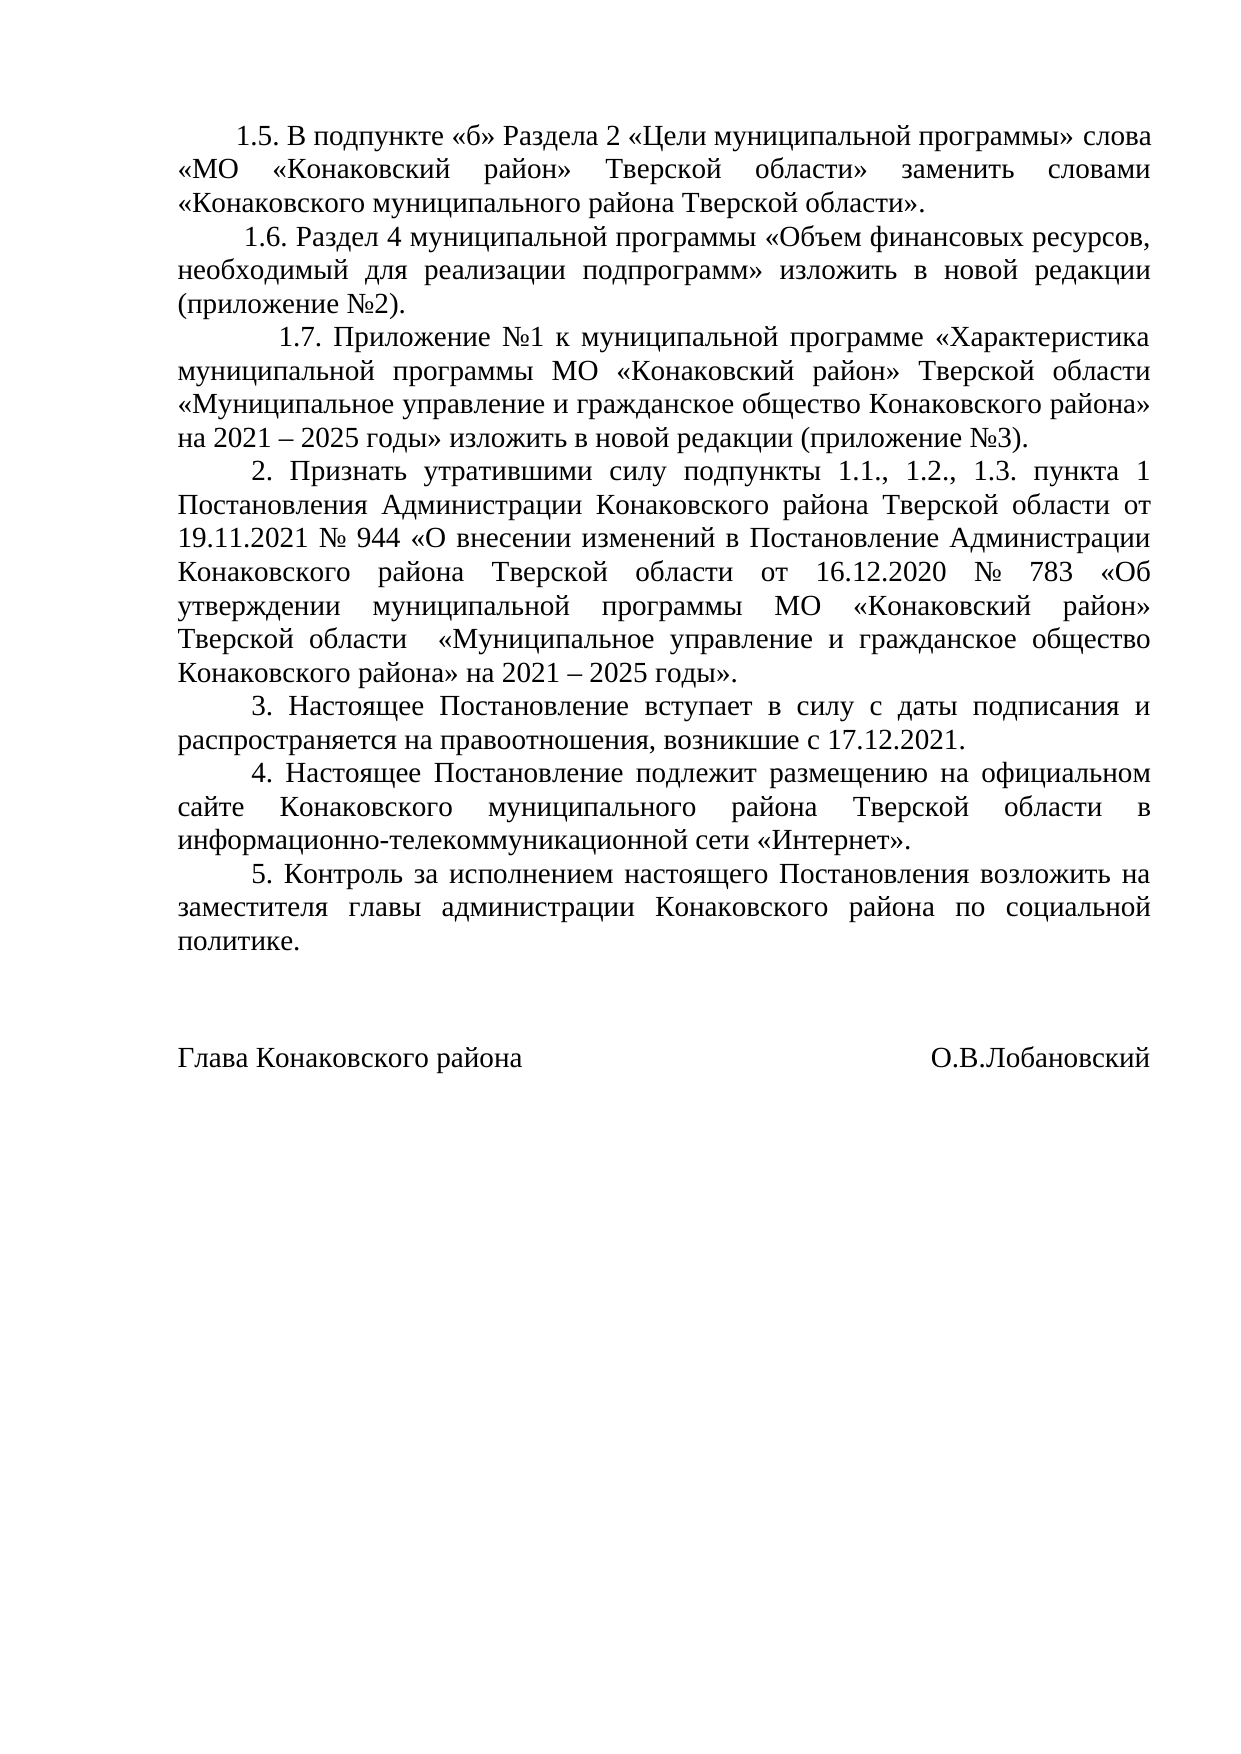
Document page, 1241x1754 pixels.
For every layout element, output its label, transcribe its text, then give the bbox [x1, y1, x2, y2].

text 1.7. Приложение №1 к муниципальной программе «Характеристика муниципальной программы МО «Конаковский район» Тверской области «Муниципальное управление и гражданское общество Конаковского района» на 2021 – 2025 годы» изложить в новой редакции (приложение №3). [177, 319, 1152, 453]
text Глава Конаковского района О.В.Лобановский [177, 1040, 1152, 1073]
text 5. Контроль за исполнением настоящего Постановления возложить на заместителя главы администрации Конаковского района по социальной политике. [177, 856, 1152, 957]
text 1.5. В подпункте «б» Раздела 2 «Цели муниципальной программы» слова «МО «Конаковский район» Тверской области» заменить словами «Конаковского муниципального района Тверской области». [177, 118, 1152, 219]
text 3. Настоящее Постановление вступает в силу с даты подписания и распространяется на правоотношения, возникшие с 17.12.2021. [177, 688, 1152, 755]
text 1.6. Раздел 4 муниципальной программы «Объем финансовых ресурсов, необходимый для реализации подпрограмм» изложить в новой редакции (приложение №2). [177, 219, 1152, 319]
text 2. Признать утратившими силу подпункты 1.1., 1.2., 1.3. пункта 1 Постановления Администрации Конаковского района Тверской области от 19.11.2021 № 944 «О внесении изменений в Постановление Администрации Конаковского района Тверской области от 16.12.2020 № 783 «Об утверждении муниципальной программы МО «Конаковский район» Тверской области «Муниципальное управление и гражданское общество Конаковского района» на 2021 – 2025 годы». [177, 453, 1152, 688]
text 4. Настоящее Постановление подлежит размещению на официальном сайте Конаковского муниципального района Тверской области в информационно-телекоммуникационной сети «Интернет». [177, 755, 1152, 856]
